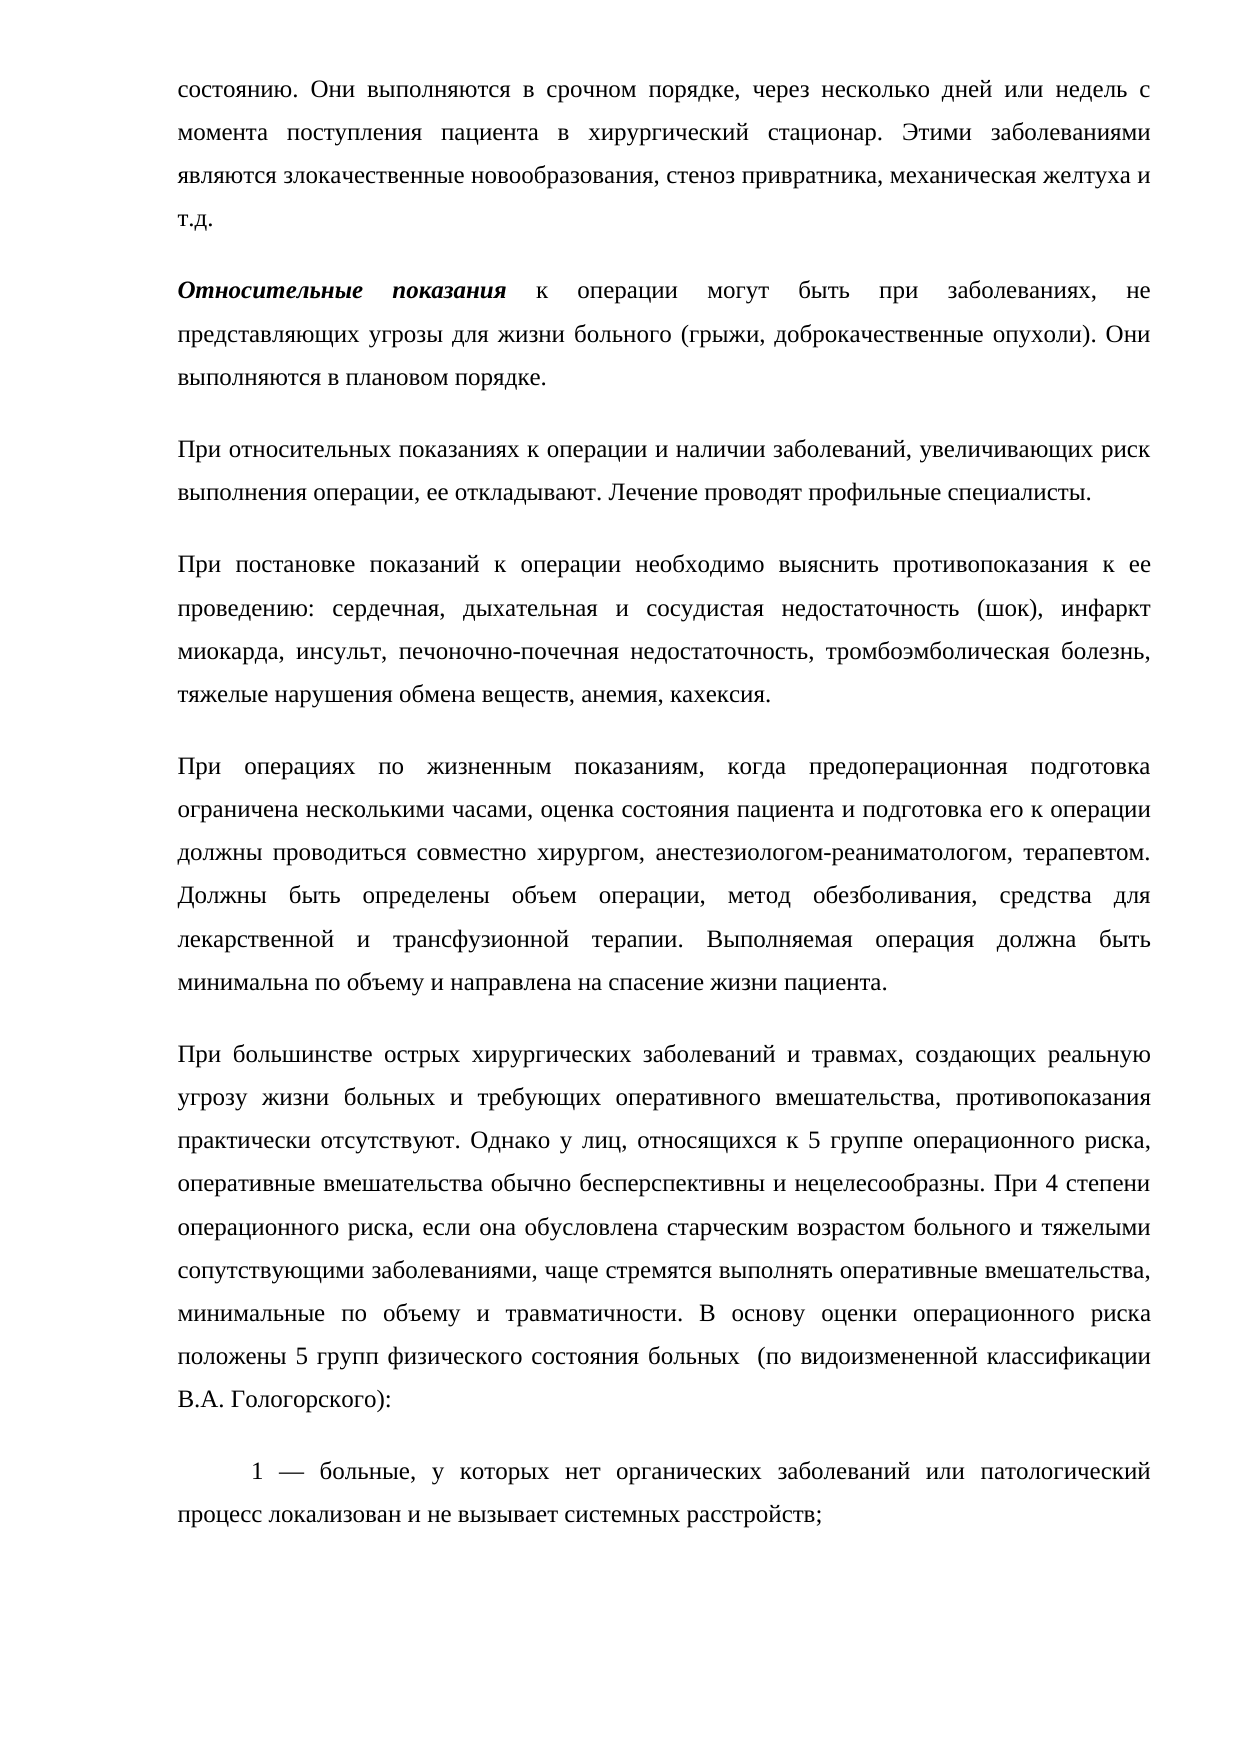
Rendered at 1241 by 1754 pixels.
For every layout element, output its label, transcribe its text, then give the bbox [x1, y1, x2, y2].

text При операциях по жизненным показаниям, когда предоперационная подготовка ограничена несколькими часами, оценка состояния пациента и подготовка его к операции должны проводиться совместно хирургом, анестезиологом-реаниматологом, терапевтом. Должны быть определены объем операции, метод обезболивания, средства для лекарственной и трансфузионной терапии. Выполняемая операция должна быть минимальна по объему и направлена на спасение жизни пациента. [177, 751, 1152, 996]
text При большинстве острых хирургических заболеваний и травмах, создающих реальную угрозу жизни больных и требующих оперативного вмешательства, противопоказания практически отсутствуют. Однако у лиц, относящихся к 5 группе операционного риска, оперативные вмешательства обычно бесперспективны и нецелесообразны. При 4 степени операционного риска, если она обусловлена старческим возрастом больного и тяжелыми сопутствующими заболеваниями, чаще стремятся выполнять оперативные вмешательства, минимальные по объему и травматичности. В основу оценки операционного риска положены 5 групп физического состояния больных (по видоизмененной классификации В.А. Гологорского): [177, 1039, 1152, 1413]
text Относительные показания к операции могут быть при заболеваниях, не представляющих угрозы для жизни больного (грыжи, доброкачественные опухоли). Они выполняются в плановом порядке. [177, 276, 1152, 391]
text 1 — больные, у которых нет органических заболеваний или патологический процесс локализован и не вызывает системных расстройств; [177, 1456, 1152, 1528]
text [177, 74, 1152, 232]
text При относительных показаниях к операции и наличии заболеваний, увеличивающих риск выполнения операции, ее откладывают. Лечение проводят профильные специалисты. [177, 434, 1152, 506]
text При постановке показаний к операции необходимо выяснить противопоказания к ее проведению: сердечная, дыхательная и сосудистая недостаточность (шок), инфаркт миокарда, инсульт, печоночно-почечная недостаточность, тромбоэмболическая болезнь, тяжелые нарушения обмена веществ, анемия, кахексия. [177, 549, 1152, 708]
